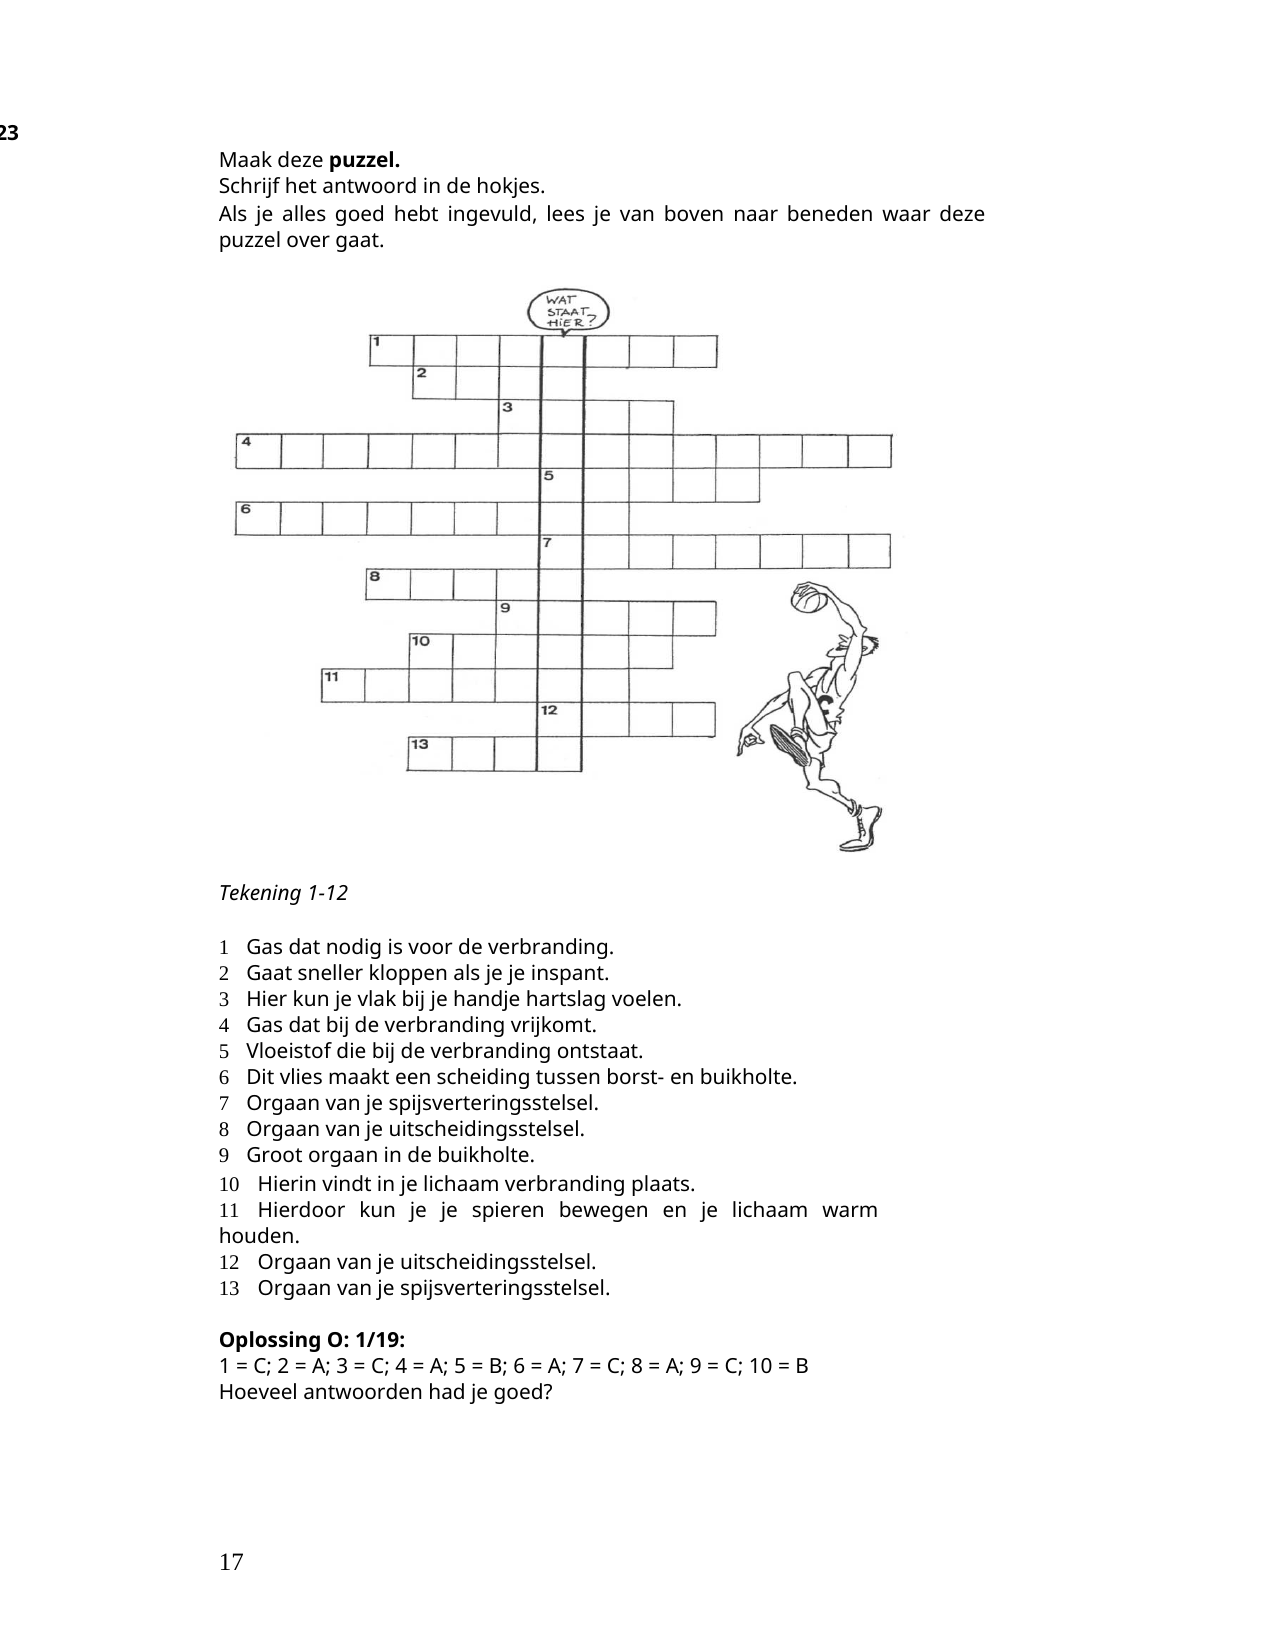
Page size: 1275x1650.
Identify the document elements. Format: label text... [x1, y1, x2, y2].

text Schrijf het antwoord in de hokjes. [219, 172, 879, 199]
list Gas dat bij de verbranding vrijkomt. [218, 1012, 879, 1038]
text o:1/23 [0, 119, 879, 145]
text Als je alles goed hebt ingevuld, lees je van boven naar beneden waar deze puzzel over gaat. [219, 201, 987, 253]
list Groot orgaan in de buikholte. [218, 1142, 879, 1168]
list Gaat sneller kloppen als je je inspant. [218, 960, 879, 986]
list Orgaan van je uitscheidingsstelsel. [218, 1249, 879, 1275]
list Hier kun je vlak bij je handje hartslag voelen. [218, 986, 879, 1012]
list Dit vlies maakt een scheiding tussen borst- en buikholte. [218, 1064, 879, 1090]
text Oplossing O: 1/19: [218, 1327, 879, 1353]
list Orgaan van je spijsverteringsstelsel. [218, 1275, 879, 1301]
text Tekening 1-12 [219, 880, 987, 906]
text Maak deze puzzel. [219, 147, 879, 172]
list Vloeistof die bij de verbranding ontstaat. [218, 1038, 879, 1064]
list Hierin vindt in je lichaam verbranding plaats. [218, 1171, 879, 1197]
list Orgaan van je uitscheidingsstelsel. [218, 1116, 879, 1142]
list Gas dat nodig is voor de verbranding. [218, 934, 879, 960]
list Orgaan van je spijsverteringsstelsel. [218, 1090, 879, 1116]
text 1 = C; 2 = A; 3 = C; 4 = A; 5 = B; 6 = A; 7 = C; 8 = A; 9 = C; 10 = B Hoeveel antwoorden had je goed? [218, 1353, 879, 1405]
list Hierdoor kun je je spieren bewegen en je lichaam warm houden. [218, 1197, 879, 1249]
